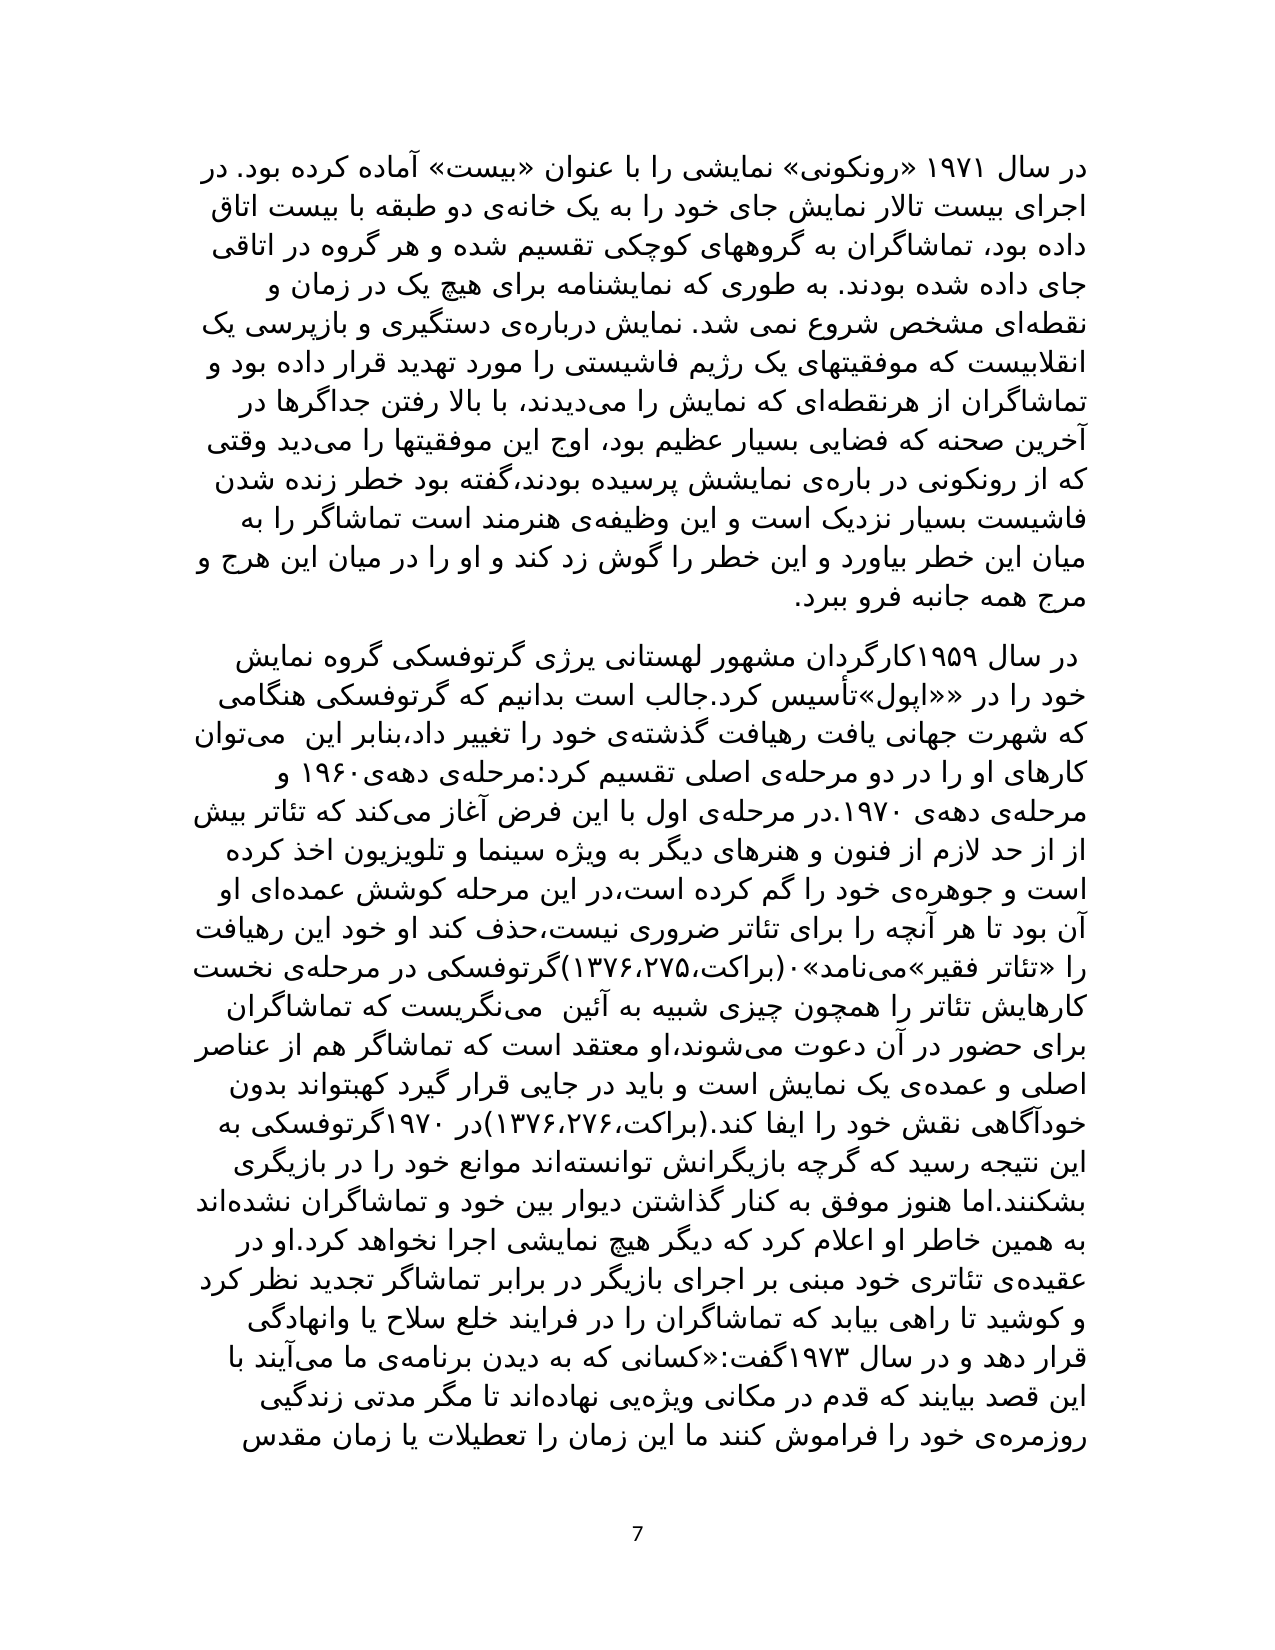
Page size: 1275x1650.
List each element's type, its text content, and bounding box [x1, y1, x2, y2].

text در سال ۱۹۷۱ «رونکونی» نمایشی را با عنوان «بیست» آماده کرده بود. در اجرای بیست تالار نمایش جای خود را به یک خانه‌ی دو طبقه با بیست اتاق داده بود، تماشاگران به گروههای کوچکی تقسیم شده و هر گروه در اتاقی جای داده شده بودند. به طوری که نمایشنامه برای هیچ یک در زمان و نقطه‌ای مشخص شروع نمی شد. نمایش درباره‌ی دستگیری و بازپرسی یک انقلابیست که موفقیتهای یک رژیم فاشیستی را مورد تهدید قرار داده بود و تماشاگران از هرنقطه‌ای که نمایش را می‌دیدند، با بالا رفتن جداگرها در آخرین صحنه که فضایی بسیار عظیم بود، اوج این موفقیتها را می‌دید وقتی که از رونکونی در باره‌ی نمایشش پرسیده بودند،گفته بود خطر زنده شدن فاشیست بسیار نزدیک است و این وظیفه‌ی هنرمند است تماشاگر را به میان این خطر بیاورد و این خطر را گوش زد کند و او را در میان این هرج و مرج همه جانبه فرو ببرد. [187, 150, 1087, 613]
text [187, 639, 1087, 1452]
